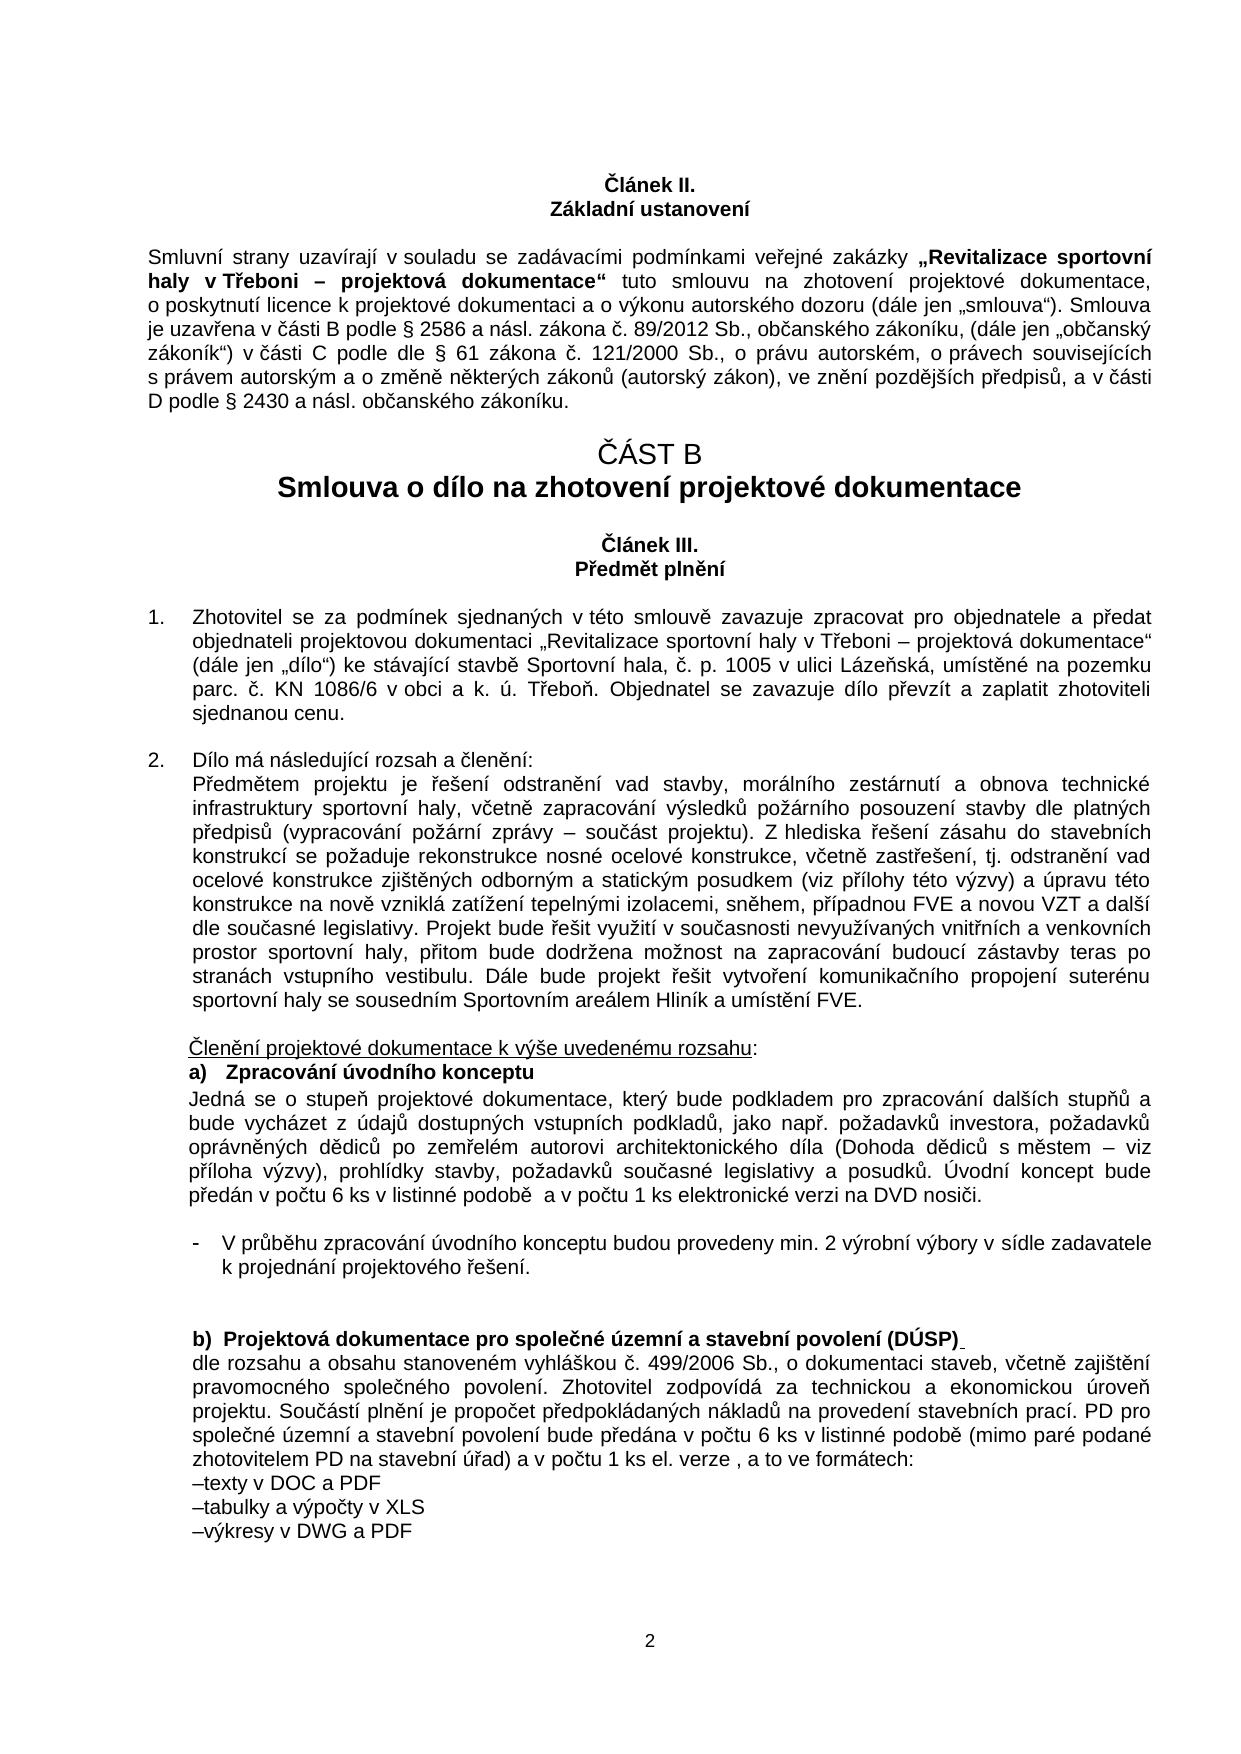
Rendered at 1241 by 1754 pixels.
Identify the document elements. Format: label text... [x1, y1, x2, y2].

text dle rozsahu a obsahu stanoveném vyhláškou č. 499/2006 Sb., o dokumentaci staveb, včetně zajištění pravomocného společného povolení. Zhotovitel zodpovídá za technickou a ekonomickou úroveň projektu. Součástí plnění je propočet předpokládaných nákladů na provedení stavebních prací. PD pro společné územní a stavební povolení bude předána v počtu 6 ks v listinné podobě (mimo paré podané zhotovitelem PD na stavební úřad) a v počtu 1 ks el. verze , a to ve formátech: [192, 1351, 1152, 1471]
text Předmětem projektu je řešení odstranění vad stavby, morálního zestárnutí a obnova technické infrastruktury sportovní haly, včetně zapracování výsledků požárního posouzení stavby dle platných předpisů (vypracování požární zprávy – součást projektu). Z hlediska řešení zásahu do stavebních konstrukcí se požaduje rekonstrukce nosné ocelové konstrukce, včetně zastřešení, tj. odstranění vad ocelové konstrukce zjištěných odborným a statickým posudkem (viz přílohy této výzvy) a úpravu této konstrukce na nově vzniklá zatížení tepelnými izolacemi, sněhem, případnou FVE a novou VZT a další dle současné legislativy. Projekt bude řešit využití v současnosti nevyužívaných vnitřních a venkovních prostor sportovní haly, přitom bude dodržena možnost na zapracování budoucí zástavby teras po stranách vstupního vestibulu. Dále bude projekt řešit vytvoření komunikačního propojení suterénu sportovní haly se sousedním Sportovním areálem Hliník a umístění FVE. [192, 772, 1152, 1012]
text b) Projektová dokumentace pro společné územní a stavební povolení (DÚSP) [192, 1327, 1152, 1351]
text Článek II. [148, 173, 1152, 197]
text ČÁST B [148, 437, 1152, 470]
list Zhotovitel se za podmínek sjednaných v této smlouvě zavazuje zpracovat pro objednatele a předat objednateli projektovou dokumentaci „Revitalizace sportovní haly v Třeboni – projektová dokumentace“ (dále jen „dílo“) ke stávající stavbě Sportovní hala, č. p. 1005 v ulici Lázeňská, umístěné na pozemku parc. č. KN 1086/6 v obci a k. ú. Třeboň. Objednatel se zavazuje dílo převzít a zaplatit zhotoviteli sjednanou cenu. [148, 604, 1152, 724]
list Zpracování úvodního konceptu [188, 1060, 1152, 1084]
text Smluvní strany uzavírají v souladu se zadávacími podmínkami veřejné zakázky „Revitalizace sportovní haly v Třeboni – projektová dokumentace“ tuto smlouvu na zhotovení projektové dokumentace, o poskytnutí licence k projektové dokumentaci a o výkonu autorského dozoru (dále jen „smlouva“). Smlouva je uzavřena v části B podle § 2586 a násl. zákona č. 89/2012 Sb., občanského zákoníku, (dále jen „občanský zákoník“) v části C podle dle § 61 zákona č. 121/2000 Sb., o právu autorském, o právech souvisejících s právem autorským a o změně některých zákonů (autorský zákon), ve znění pozdějších předpisů, a v části D podle § 2430 a násl. občanského zákoníku. [148, 245, 1152, 413]
list V průběhu zpracování úvodního konceptu budou provedeny min. 2 výrobní výbory v sídle zadavatele k projednání projektového řešení. [192, 1231, 1152, 1279]
text Členění projektové dokumentace k výše uvedenému rozsahu: [148, 1036, 1152, 1060]
text Jedná se o stupeň projektové dokumentace, který bude podkladem pro zpracování dalších stupňů a bude vycházet z údajů dostupných vstupních podkladů, jako např. požadavků investora, požadavků oprávněných dědiců po zemřelém autorovi architektonického díla (Dohoda dědiců s městem – viz příloha výzvy), prohlídky stavby, požadavků současné legislativy a posudků. Úvodní koncept bude předán v počtu 6 ks v listinné podobě a v počtu 1 ks elektronické verzi na DVD nosiči. [188, 1087, 1152, 1207]
text –tabulky a výpočty v XLS [192, 1495, 1152, 1519]
text Předmět plnění [148, 557, 1152, 581]
text –texty v DOC a PDF [192, 1471, 1152, 1495]
text Článek III. [148, 533, 1152, 557]
text Základní ustanovení [148, 197, 1152, 221]
list Dílo má následující rozsah a členění: [148, 748, 1152, 772]
text –výkresy v DWG a PDF [192, 1519, 1152, 1543]
text Smlouva o dílo na zhotovení projektové dokumentace [148, 470, 1152, 504]
